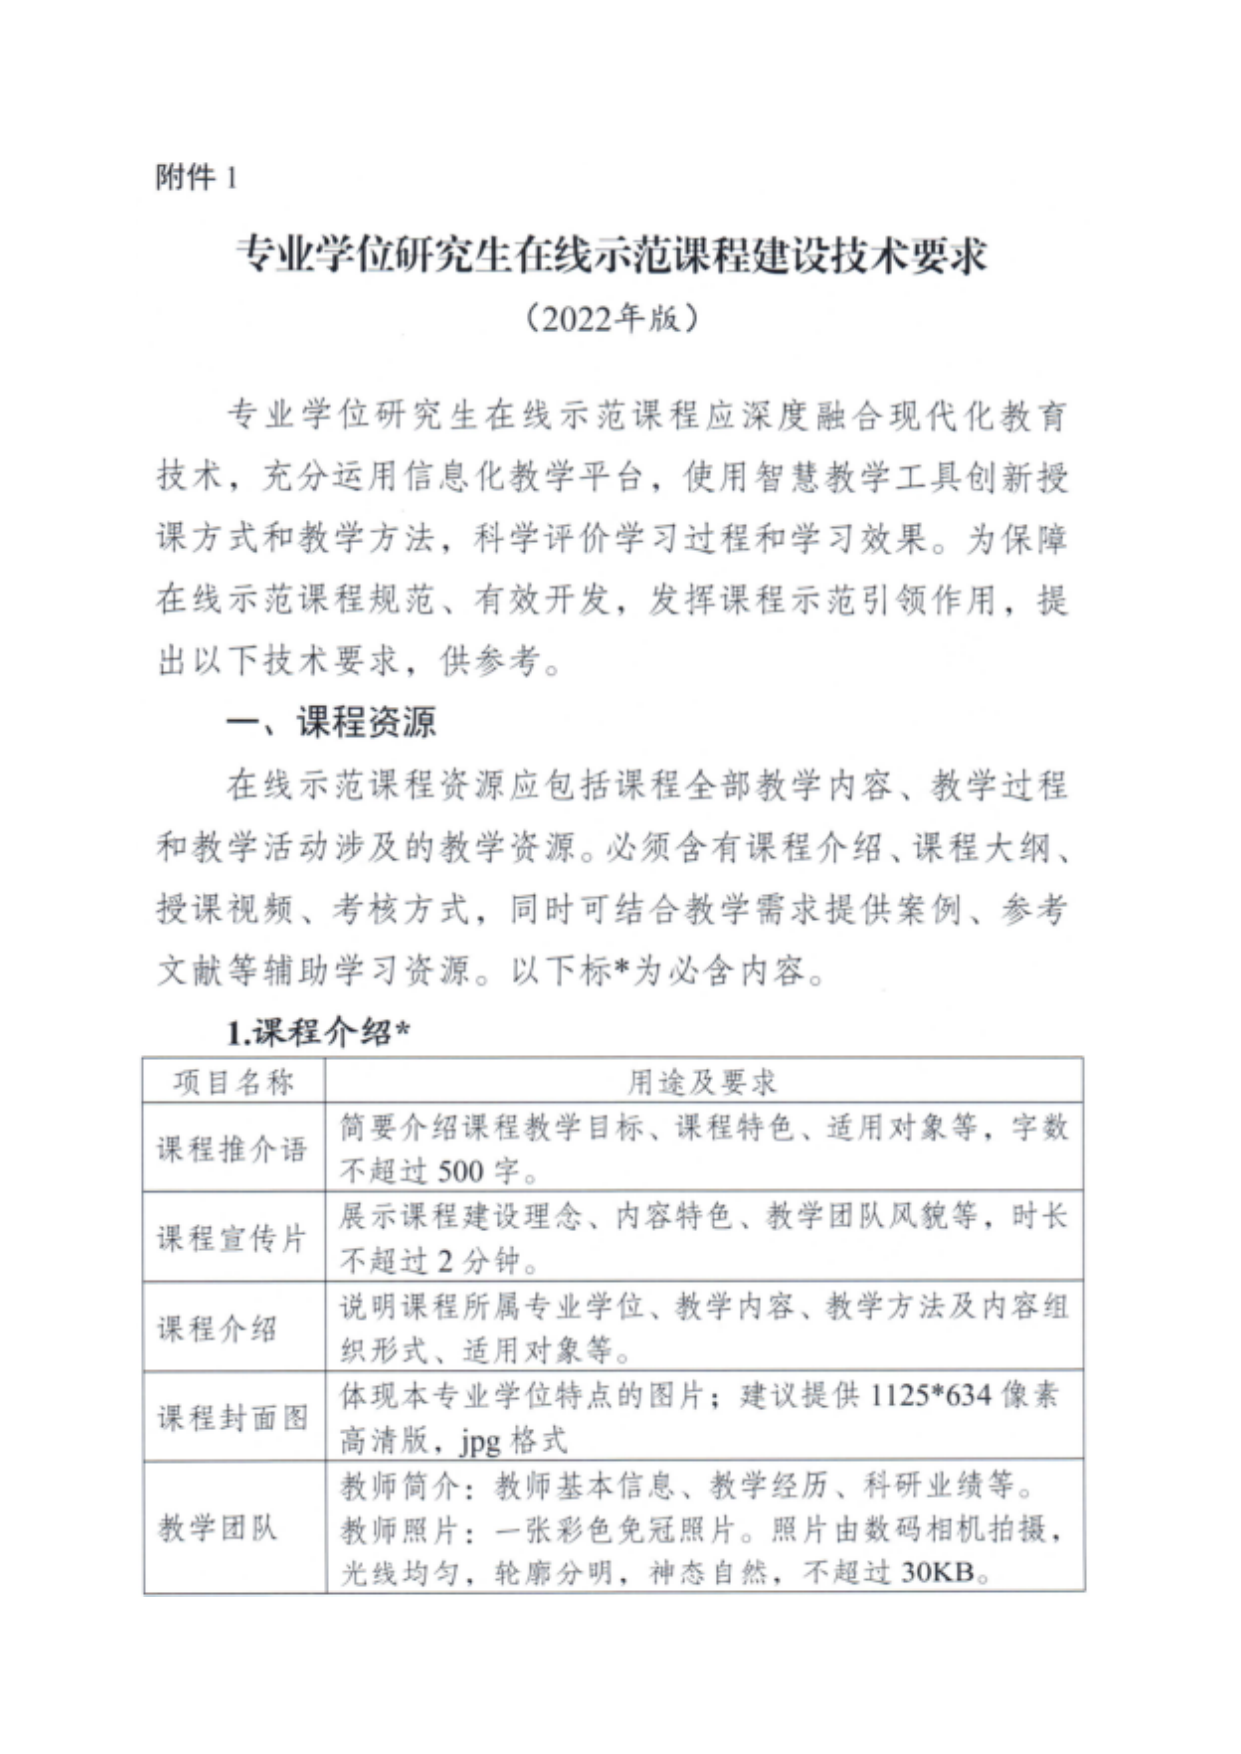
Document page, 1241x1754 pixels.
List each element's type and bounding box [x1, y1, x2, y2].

picture [136, 162, 1091, 1597]
